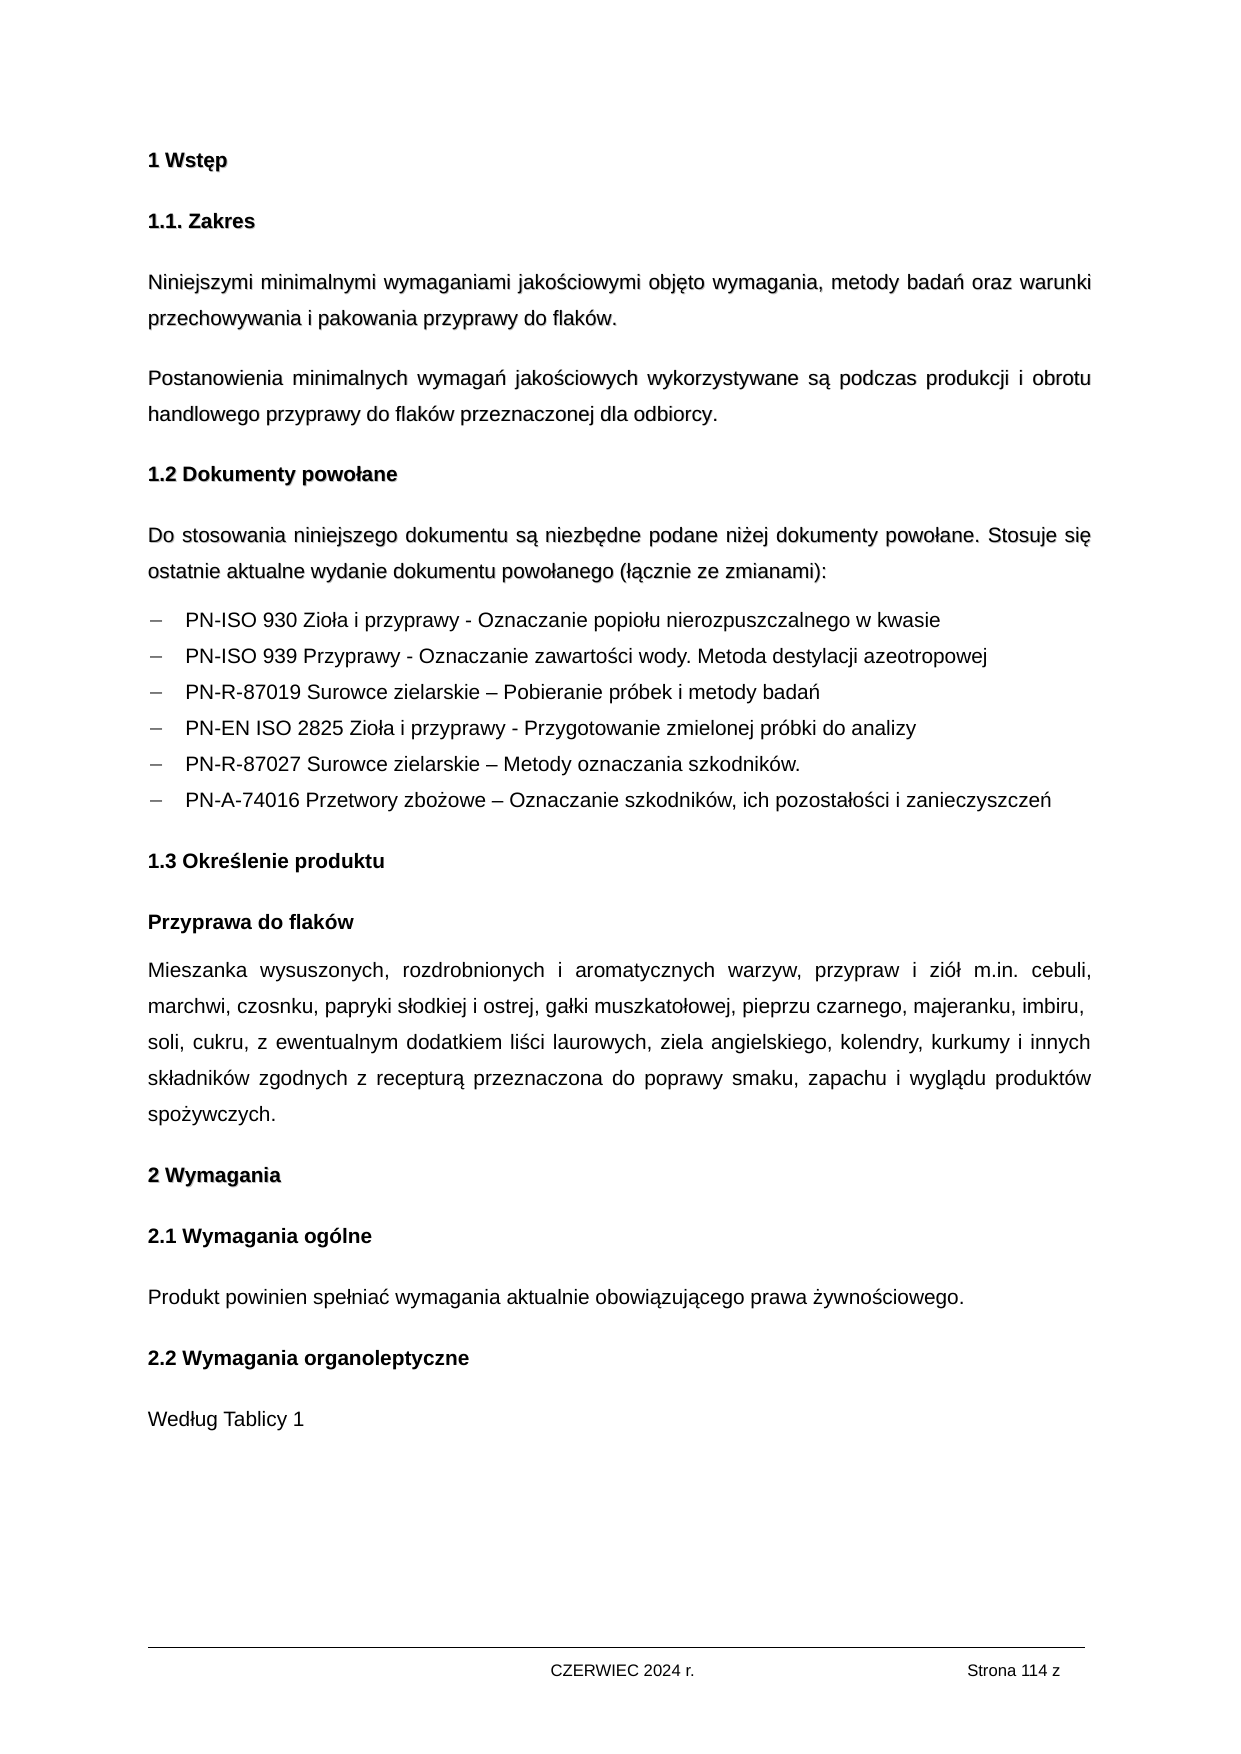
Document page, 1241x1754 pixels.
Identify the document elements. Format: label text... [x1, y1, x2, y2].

list PN-ISO 930 Zioła i przyprawy - Oznaczanie popiołu nierozpuszczalnego w kwasie [148, 608, 1092, 632]
list PN-ISO 939 Przyprawy - Oznaczanie zawartości wody. Metoda destylacji azeotropowej [148, 644, 1092, 668]
list PN-EN ISO 2825 Zioła i przyprawy - Przygotowanie zmielonej próbki do analizy [148, 716, 1092, 740]
text Przyprawa do flaków [148, 910, 1092, 934]
list PN-R-87019 Surowce zielarskie – Pobieranie próbek i metody badań [148, 680, 1092, 704]
text 1.1. Zakres [148, 209, 1092, 233]
text Mieszanka wysuszonych, rozdrobnionych i aromatycznych warzyw, przypraw i ziół m.in. cebuli, marchwi, czosnku, papryki słodkiej i ostrej, gałki muszkatołowej, pieprzu czarnego, majeranku, imbiru, [148, 958, 1092, 1018]
list PN-A-74016 Przetwory zbożowe – Oznaczanie szkodników, ich pozostałości i zanieczyszczeń [148, 788, 1092, 812]
text 2.2 Wymagania organoleptyczne [148, 1346, 1092, 1370]
text Postanowienia minimalnych wymagań jakościowych wykorzystywane są podczas produkcji i obrotu handlowego przyprawy do flaków przeznaczonej dla odbiorcy. [148, 365, 1092, 425]
text 1.3 Określenie produktu [148, 849, 1092, 873]
text Produkt powinien spełniać wymagania aktualnie obowiązującego prawa żywnościowego. [148, 1285, 1092, 1309]
text 1 Wstęp [148, 148, 1092, 172]
text 1.2 Dokumenty powołane [148, 462, 1092, 486]
text Do stosowania niniejszego dokumentu są niezbędne podane niżej dokumenty powołane. Stosuje się ostatnie aktualne wydanie dokumentu powołanego (łącznie ze zmianami): [148, 523, 1092, 583]
text Według Tablicy 1 [148, 1407, 1092, 1431]
text soli, cukru, z ewentualnym dodatkiem liści laurowych, ziela angielskiego, kolendry, kurkumy i innych składników zgodnych z recepturą przeznaczona do poprawy smaku, zapachu i wyglądu produktów spożywczych. [148, 1030, 1092, 1126]
text 2.1 Wymagania ogólne [148, 1224, 1092, 1248]
text 2 Wymagania [148, 1163, 1092, 1187]
text Niniejszymi minimalnymi wymaganiami jakościowymi objęto wymagania, metody badań oraz warunki przechowywania i pakowania przyprawy do flaków. [148, 269, 1092, 329]
list PN-R-87027 Surowce zielarskie – Metody oznaczania szkodników. [148, 752, 1092, 776]
